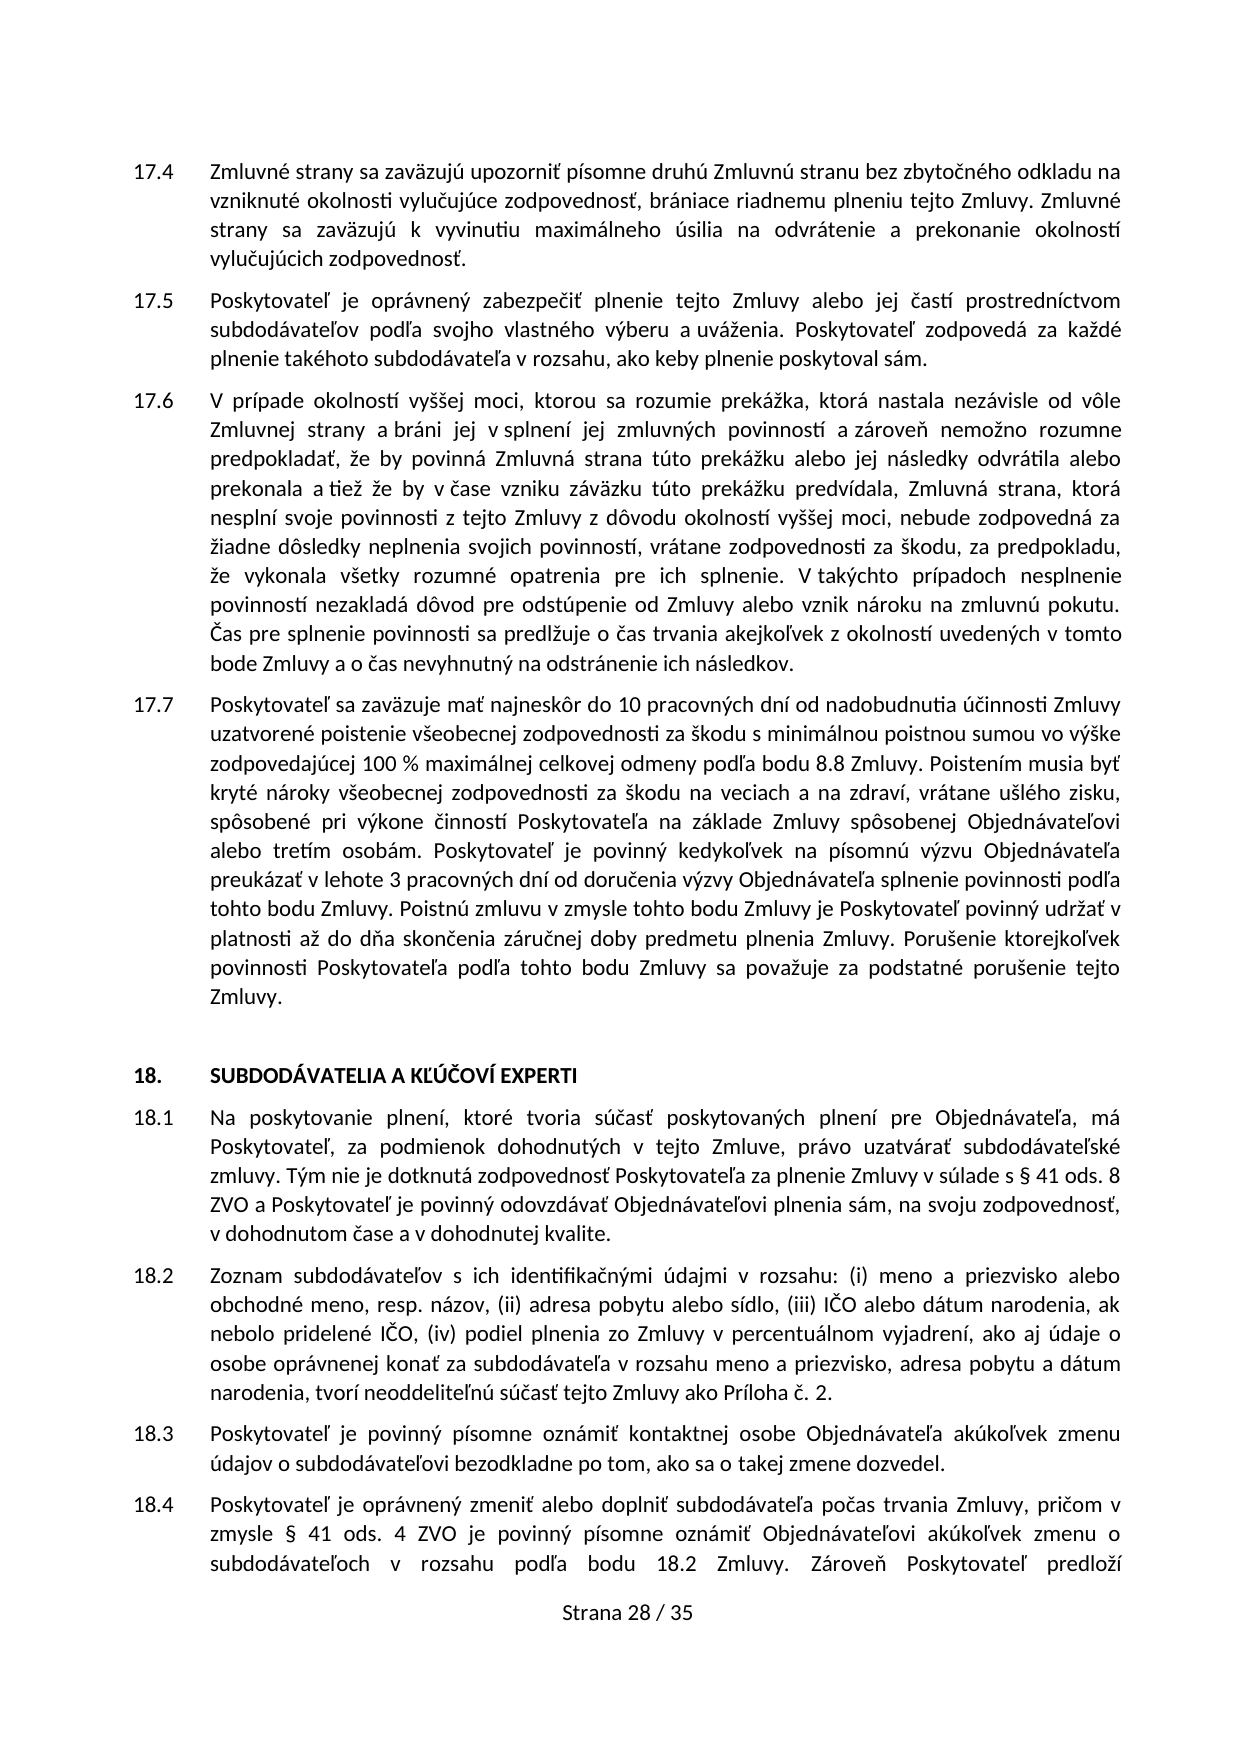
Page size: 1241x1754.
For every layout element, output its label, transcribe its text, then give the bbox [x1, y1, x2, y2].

text Poskytovateľ je oprávnený zabezpečiť plnenie tejto Zmluvy alebo jej častí prostredníctvom subdodávateľov podľa svojho vlastného výberu a uváženia. Poskytovateľ zodpovedá za každé plnenie takéhoto subdodávateľa v rozsahu, ako keby plnenie poskytoval sám. [133, 285, 1122, 373]
text SUBDODÁVATELIA A KĽÚČOVÍ EXPERTI [133, 1060, 1122, 1089]
text Poskytovateľ sa zaväzuje mať najneskôr do 10 pracovných dní od nadobudnutia účinnosti Zmluvy uzatvorené poistenie všeobecnej zodpovednosti za škodu s minimálnou poistnou sumou vo výške zodpovedajúcej 100 % maximálnej celkovej odmeny podľa bodu 8.8 Zmluvy. Poistením musia byť kryté nároky všeobecnej zodpovednosti za škodu na veciach a na zdraví, vrátane ušlého zisku, spôsobené pri výkone činností Poskytovateľa na základe Zmluvy spôsobenej Objednávateľovi alebo tretím osobám. Poskytovateľ je povinný kedykoľvek na písomnú výzvu Objednávateľa preukázať v lehote 3 pracovných dní od doručenia výzvy Objednávateľa splnenie povinnosti podľa tohto bodu Zmluvy. Poistnú zmluvu v zmysle tohto bodu Zmluvy je Poskytovateľ povinný udržať v platnosti až do dňa skončenia záručnej doby predmetu plnenia Zmluvy. Porušenie ktorejkoľvek povinnosti Poskytovateľa podľa tohto bodu Zmluvy sa považuje za podstatné porušenie tejto Zmluvy. [133, 689, 1122, 1010]
text Zmluvné strany sa zaväzujú upozorniť písomne druhú Zmluvnú stranu bez zbytočného odkladu na vzniknuté okolnosti vylučujúce zodpovednosť, brániace riadnemu plneniu tejto Zmluvy. Zmluvné strany sa zaväzujú k vyvinutiu maximálneho úsilia na odvrátenie a prekonanie okolností vylučujúcich zodpovednosť. [133, 156, 1122, 273]
text Na poskytovanie plnení, ktoré tvoria súčasť poskytovaných plnení pre Objednávateľa, má Poskytovateľ, za podmienok dohodnutých v tejto Zmluve, právo uzatvárať subdodávateľské zmluvy. Tým nie je dotknutá zodpovednosť Poskytovateľa za plnenie Zmluvy v súlade s § 41 ods. 8 ZVO a Poskytovateľ je povinný odovzdávať Objednávateľovi plnenia sám, na svoju zodpovednosť, v dohodnutom čase a v dohodnutej kvalite. [133, 1102, 1122, 1248]
text Poskytovateľ je povinný písomne oznámiť kontaktnej osobe Objednávateľa akúkoľvek zmenu údajov o subdodávateľovi bezodkladne po tom, ako sa o takej zmene dozvedel. [133, 1418, 1122, 1477]
text Zoznam subdodávateľov s ich identifikačnými údajmi v rozsahu: (i) meno a priezvisko alebo obchodné meno, resp. názov, (ii) adresa pobytu alebo sídlo, (iii) IČO alebo dátum narodenia, ak nebolo pridelené IČO, (iv) podiel plnenia zo Zmluvy v percentuálnom vyjadrení, ako aj údaje o osobe oprávnenej konať za subdodávateľa v rozsahu meno a priezvisko, adresa pobytu a dátum narodenia, tvorí neoddeliteľnú súčasť tejto Zmluvy ako Príloha č. 2. [133, 1260, 1122, 1406]
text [133, 1489, 1122, 1577]
text V prípade okolností vyššej moci, ktorou sa rozumie prekážka, ktorá nastala nezávisle od vôle Zmluvnej strany a bráni jej v splnení jej zmluvných povinností a zároveň nemožno rozumne predpokladať, že by povinná Zmluvná strana túto prekážku alebo jej následky odvrátila alebo prekonala a tiež že by v čase vzniku záväzku túto prekážku predvídala, Zmluvná strana, ktorá nesplní svoje povinnosti z tejto Zmluvy z dôvodu okolností vyššej moci, nebude zodpovedná za žiadne dôsledky neplnenia svojich povinností, vrátane zodpovednosti za škodu, za predpokladu, že vykonala všetky rozumné opatrenia pre ich splnenie. V takýchto prípadoch nesplnenie povinností nezakladá dôvod pre odstúpenie od Zmluvy alebo vznik nároku na zmluvnú pokutu. Čas pre splnenie povinnosti sa predlžuje o čas trvania akejkoľvek z okolností uvedených v tomto bode Zmluvy a o čas nevyhnutný na odstránenie ich následkov. [133, 385, 1122, 677]
